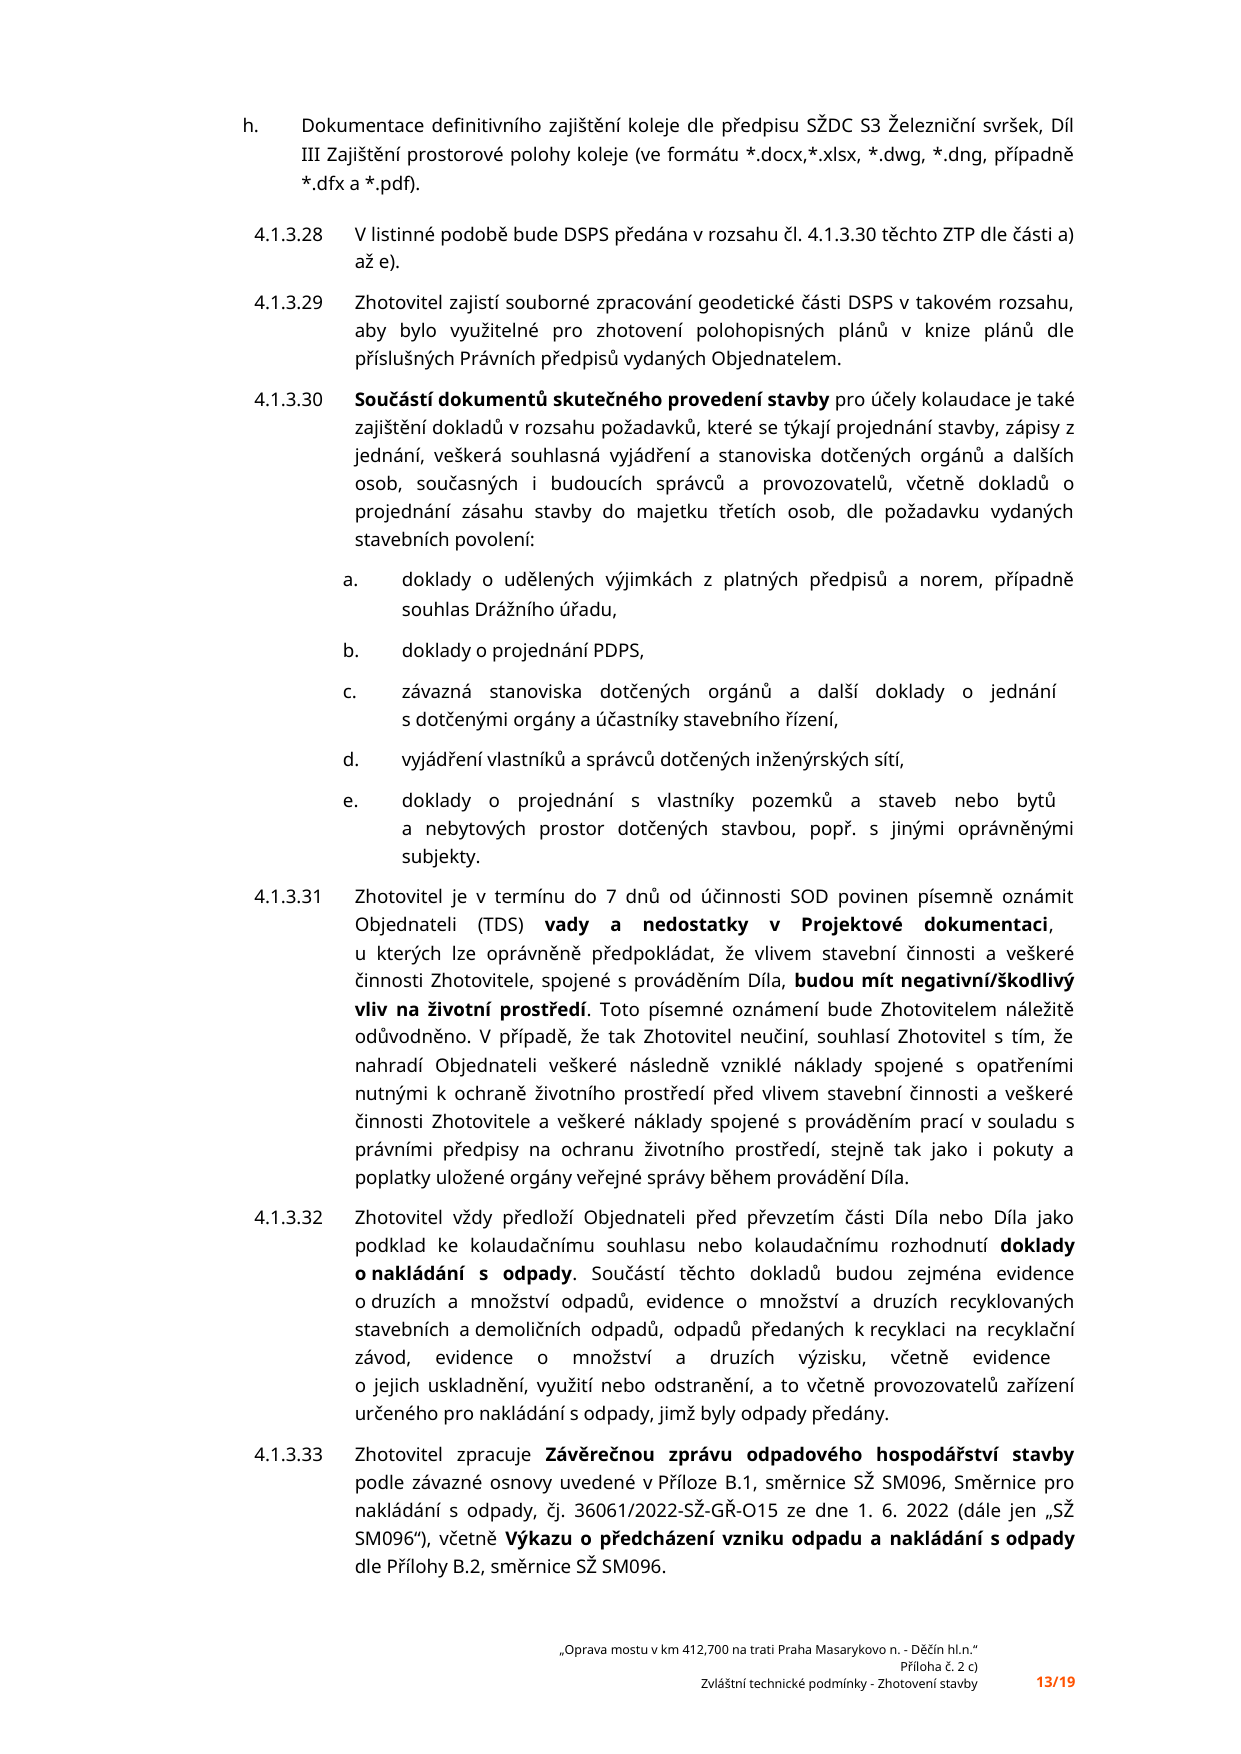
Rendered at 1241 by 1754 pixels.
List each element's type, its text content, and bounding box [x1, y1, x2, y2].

list doklady o projednání PDPS, [343, 638, 1075, 663]
list Dokumentace definitivního zajištění koleje dle předpisu SŽDC S3 Železniční svršek, Díl III Zajištění prostorové polohy koleje (ve formátu *.docx,*.xlsx, *.dwg, *.dng, případně *.dfx a *.pdf). [242, 112, 1075, 196]
list vyjádření vlastníků a správců dotčených inženýrských sítí, [343, 747, 1075, 772]
text Zhotovitel vždy předloží Objednateli před převzetím části Díla nebo Díla jako podklad ke kolaudačnímu souhlasu nebo kolaudačnímu rozhodnutí doklady o nakládání s odpady. Součástí těchto dokladů budou zejména evidence o druzích a množství odpadů, evidence o množství a druzích recyklovaných stavebních a demoličních odpadů, odpadů předaných k recyklaci na recyklační závod, evidence o množství a druzích výzisku, včetně evidence o jejich uskladnění, využití nebo odstranění, a to včetně provozovatelů zařízení určeného pro nakládání s odpady, jimž byly odpady předány. [254, 1204, 1075, 1426]
list závazná stanoviska dotčených orgánů a další doklady o jednání s dotčenými orgány a účastníky stavebního řízení, [343, 678, 1075, 732]
text Součástí dokumentů skutečného provedení stavby pro účely kolaudace je také zajištění dokladů v rozsahu požadavků, které se týkají projednání stavby, zápisy z jednání, veškerá souhlasná vyjádření a stanoviska dotčených orgánů a dalších osob, současných i budoucích správců a provozovatelů, včetně dokladů o projednání zásahu stavby do majetku třetích osob, dle požadavku vydaných stavebních povolení: [254, 386, 1075, 552]
text Zhotovitel zpracuje Závěrečnou zprávu odpadového hospodářství stavby podle závazné osnovy uvedené v Příloze B.1, směrnice SŽ SM096, Směrnice pro nakládání s odpady, čj. 36061/2022-SŽ-GŘ-O15 ze dne 1. 6. 2022 (dále jen „SŽ SM096“), včetně Výkazu o předcházení vzniku odpadu a nakládání s odpady dle Přílohy B.2, směrnice SŽ SM096. [254, 1441, 1075, 1579]
text V listinné podobě bude DSPS předána v rozsahu čl. 4.1.3.30 těchto ZTP dle části a) až e). [254, 221, 1075, 274]
text Zhotovitel je v termínu do 7 dnů od účinnosti SOD povinen písemně oznámit Objednateli (TDS) vady a nedostatky v Projektové dokumentaci, u kterých lze oprávněně předpokládat, že vlivem stavební činnosti a veškeré činnosti Zhotovitele, spojené s prováděním Díla, budou mít negativní/škodlivý vliv na životní prostředí. Toto písemné oznámení bude Zhotovitelem náležitě odůvodněno. V případě, že tak Zhotovitel neučiní, souhlasí Zhotovitel s tím, že nahradí Objednateli veškeré následně vzniklé náklady spojené s opatřeními nutnými k ochraně životního prostředí před vlivem stavební činnosti a veškeré činnosti Zhotovitele a veškeré náklady spojené s prováděním prací v souladu s právními předpisy na ochranu životního prostředí, stejně tak jako i pokuty a poplatky uložené orgány veřejné správy během provádění Díla. [254, 884, 1075, 1189]
list doklady o udělených výjimkách z platných předpisů a norem, případně souhlas Drážního úřadu, [343, 567, 1075, 621]
list doklady o projednání s vlastníky pozemků a staveb nebo bytů a nebytových prostor dotčených stavbou, popř. s jinými oprávněnými subjekty. [343, 787, 1075, 869]
text Zhotovitel zajistí souborné zpracování geodetické části DSPS v takovém rozsahu, aby bylo využitelné pro zhotovení polohopisných plánů v knize plánů dle příslušných Právních předpisů vydaných Objednatelem. [254, 289, 1075, 371]
